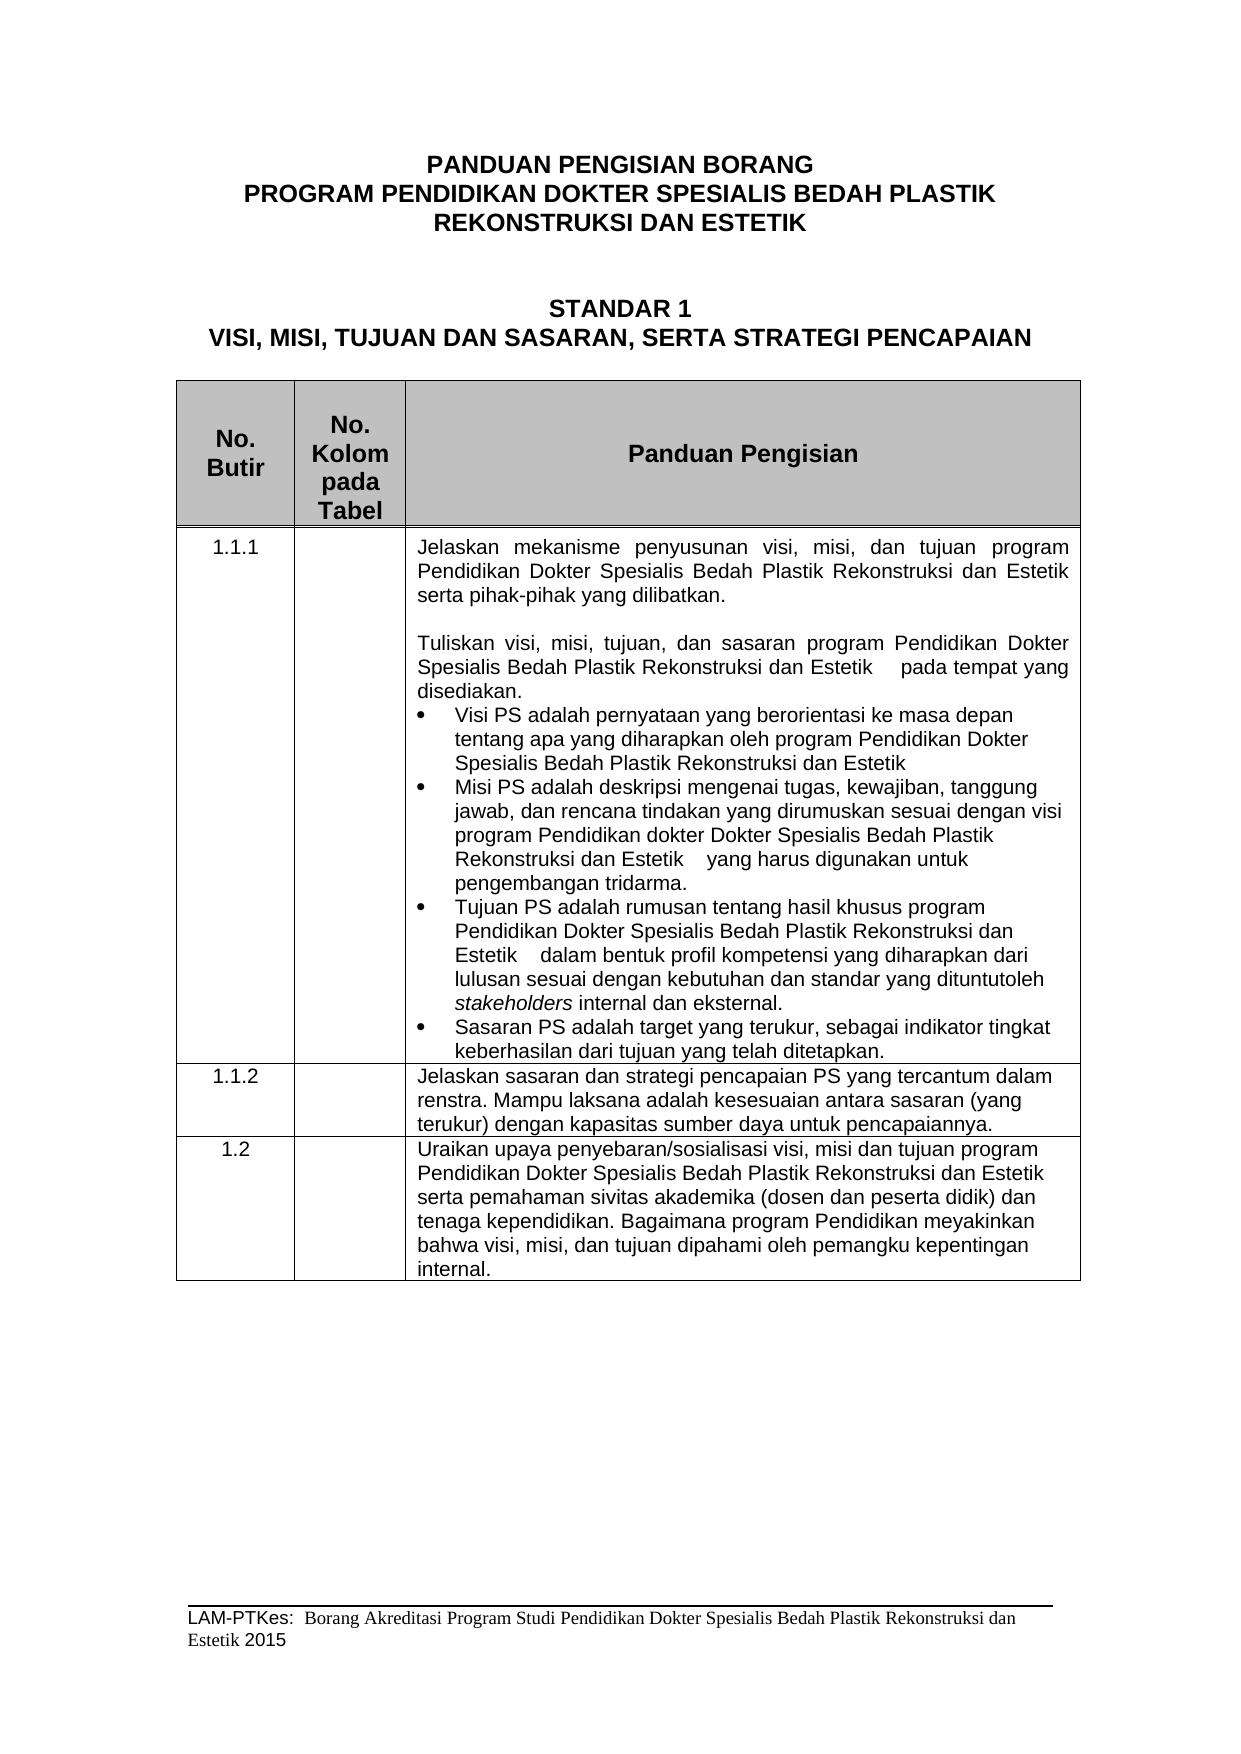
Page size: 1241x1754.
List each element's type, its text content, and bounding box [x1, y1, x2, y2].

table_cell 1.2 [177, 1137, 294, 1280]
table_cell 1.1.2 [177, 1064, 294, 1136]
subtitle STANDAR 1 [187, 294, 1053, 322]
subtitle Visi, Misi, Tujuan dan Sasaran, serta strategi PENCAPAIAN [187, 322, 1053, 351]
table_header No. Kolom pada Tabel [295, 381, 405, 525]
table_cell [177, 528, 294, 535]
table_header No. Butir [177, 381, 294, 525]
table_header Panduan Pengisian [406, 381, 1080, 525]
table_cell [295, 528, 405, 535]
table_cell [295, 1064, 405, 1136]
text PROGRAM PENDIDIKAN DOKTER SPESIALIS BEDAH PLASTIK REKONSTRUKSI DAN ESTETIK [187, 179, 1053, 236]
table_cell [406, 528, 1080, 535]
table_cell Jelaskan mekanisme penyusunan visi, misi, dan tujuan program Pendidikan Dokter Spesialis Bedah Plastik Rekonstruksi dan Estetik serta pihak-pihak yang dilibatkan. Tuliskan visi, misi, tujuan, dan sasaran program Pendidikan Dokter Spesialis Bedah Plastik Rekonstruksi dan Estetik pada tempat yang disediakan. Visi PS adalah pernyataan yang berorientasi ke masa depan tentang apa yang diharapkan oleh program Pendidikan Dokter Spesialis Bedah Plastik Rekonstruksi dan Estetik Misi PS adalah deskripsi mengenai tugas, kewajiban, tanggung jawab, dan rencana tindakan yang dirumuskan sesuai dengan visi program Pendidikan dokter Dokter Spesialis Bedah Plastik Rekonstruksi dan Estetik yang harus digunakan untuk pengembangan tridarma. Tujuan PS adalah rumusan tentang hasil khusus program Pendidikan Dokter Spesialis Bedah Plastik Rekonstruksi dan Estetik dalam bentuk profil kompetensi yang diharapkan dari lulusan sesuai dengan kebutuhan dan standar yang dituntutoleh stakeholders internal dan eksternal. Sasaran PS adalah target yang terukur, sebagai indikator tingkat keberhasilan dari tujuan yang telah ditetapkan. [406, 535, 1080, 1063]
table_cell Uraikan upaya penyebaran/sosialisasi visi, misi dan tujuan program Pendidikan Dokter Spesialis Bedah Plastik Rekonstruksi dan Estetik serta pemahaman sivitas akademika (dosen dan peserta didik) dan tenaga kependidikan. Bagaimana program Pendidikan meyakinkan bahwa visi, misi, dan tujuan dipahami oleh pemangku kepentingan internal. [406, 1137, 1080, 1280]
table_cell Jelaskan sasaran dan strategi pencapaian PS yang tercantum dalam renstra. Mampu laksana adalah kesesuaian antara sasaran (yang terukur) dengan kapasitas sumber daya untuk pencapaiannya. [406, 1064, 1080, 1136]
table_cell 1.1.1 [177, 535, 294, 1063]
table_cell [295, 1137, 405, 1280]
text PANDUAN PENGISIAN BORANG [187, 150, 1053, 179]
table_cell [295, 535, 405, 1063]
